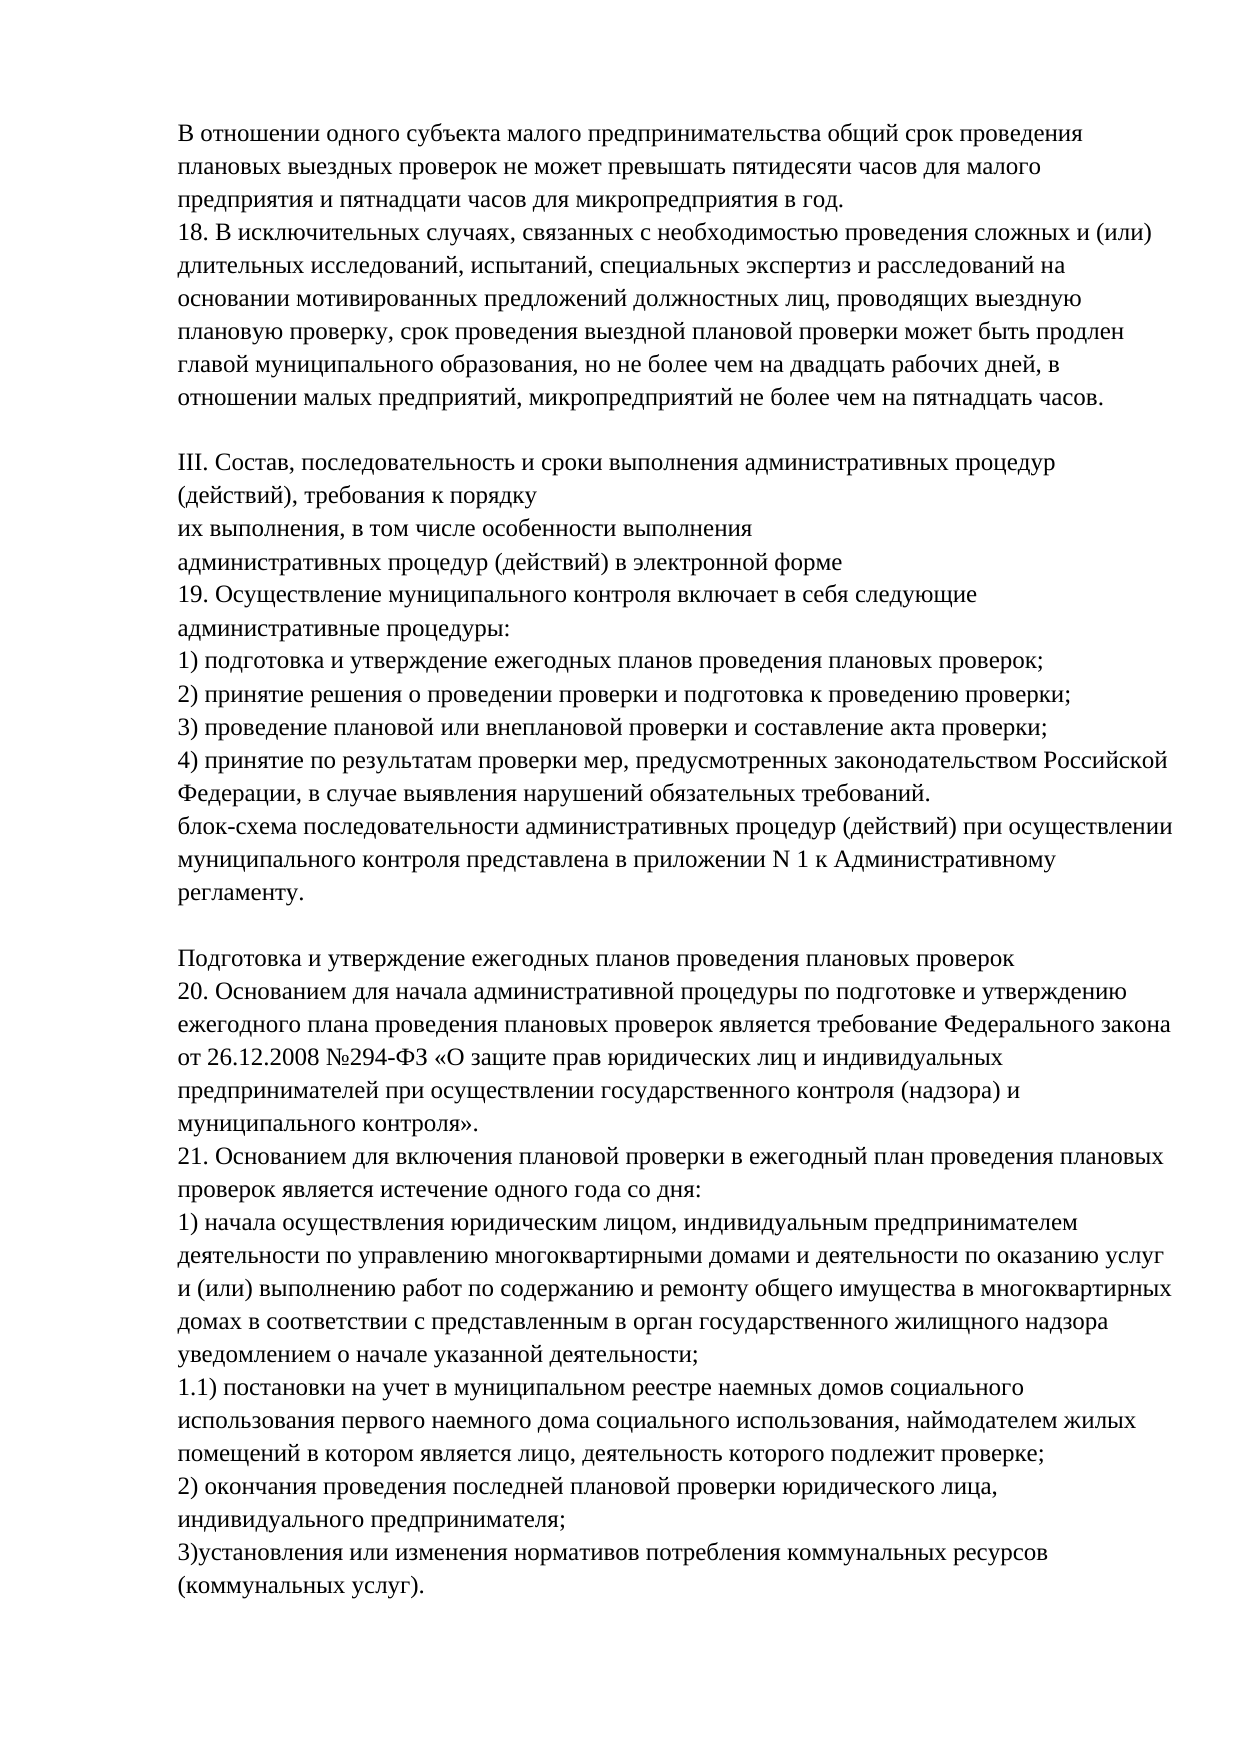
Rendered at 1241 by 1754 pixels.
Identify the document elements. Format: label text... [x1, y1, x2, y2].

text 1) подготовка и утверждение ежегодных планов проведения плановых проверок; [177, 646, 1181, 674]
text 3)установления или изменения нормативов потребления коммунальных ресурсов (коммунальных услуг). [177, 1537, 1181, 1599]
text 20. Основанием для начала административной процедуры по подготовке и утверждению ежегодного плана проведения плановых проверок является требование Федерального закона от 26.12.2008 №294-ФЗ «О защите прав юридических лиц и индивидуальных предпринимателей при осуществлении государственного контроля (надзора) и муниципального контроля». [177, 976, 1181, 1137]
text 1) начала осуществления юридическим лицом, индивидуальным предпринимателем деятельности по управлению многоквартирными домами и деятельности по оказанию услуг и (или) выполнению работ по содержанию и ремонту общего имущества в многоквартирных домах в соответствии с представленным в орган государственного жилищного надзора уведомлением о начале указанной деятельности; [177, 1207, 1181, 1368]
text 1.1) постановки на учет в муниципальном реестре наемных домов социального использования первого наемного дома социального использования, наймодателем жилых помещений в котором является лицо, деятельность которого подлежит проверке; [177, 1372, 1181, 1467]
text Подготовка и утверждение ежегодных планов проведения плановых проверок [177, 943, 1181, 972]
text III. Состав, последовательность и сроки выполнения административных процедур (действий), требования к порядку их выполнения, в том числе особенности выполнения административных процедур (действий) в электронной форме [177, 447, 1181, 575]
text 3) проведение плановой или внеплановой проверки и составление акта проверки; [177, 712, 1181, 740]
text В отношении одного субъекта малого предпринимательства общий срок проведения плановых выездных проверок не может превышать пятидесяти часов для малого предприятия и пятнадцати часов для микропредприятия в год. [177, 118, 1181, 213]
text 21. Основанием для включения плановой проверки в ежегодный план проведения плановых проверок является истечение одного года со дня: [177, 1141, 1181, 1203]
text 19. Осуществление муниципального контроля включает в себя следующие административные процедуры: [177, 579, 1181, 641]
text 4) принятие по результатам проверки мер, предусмотренных законодательством Российской Федерации, в случае выявления нарушений обязательных требований. [177, 745, 1181, 806]
text 18. В исключительных случаях, связанных с необходимостью проведения сложных и (или) длительных исследований, испытаний, специальных экспертиз и расследований на основании мотивированных предложений должностных лиц, проводящих выездную плановую проверку, срок проведения выездной плановой проверки может быть продлен главой муниципального образования, но не более чем на двадцать рабочих дней, в отношении малых предприятий, микропредприятий не более чем на пятнадцать часов. [177, 217, 1181, 411]
text блок-схема последовательности административных процедур (действий) при осуществлении муниципального контроля представлена в приложении N 1 к Административному регламенту. [177, 811, 1181, 906]
text 2) окончания проведения последней плановой проверки юридического лица, индивидуального предпринимателя; [177, 1471, 1181, 1533]
text 2) принятие решения о проведении проверки и подготовка к проведению проверки; [177, 679, 1181, 707]
